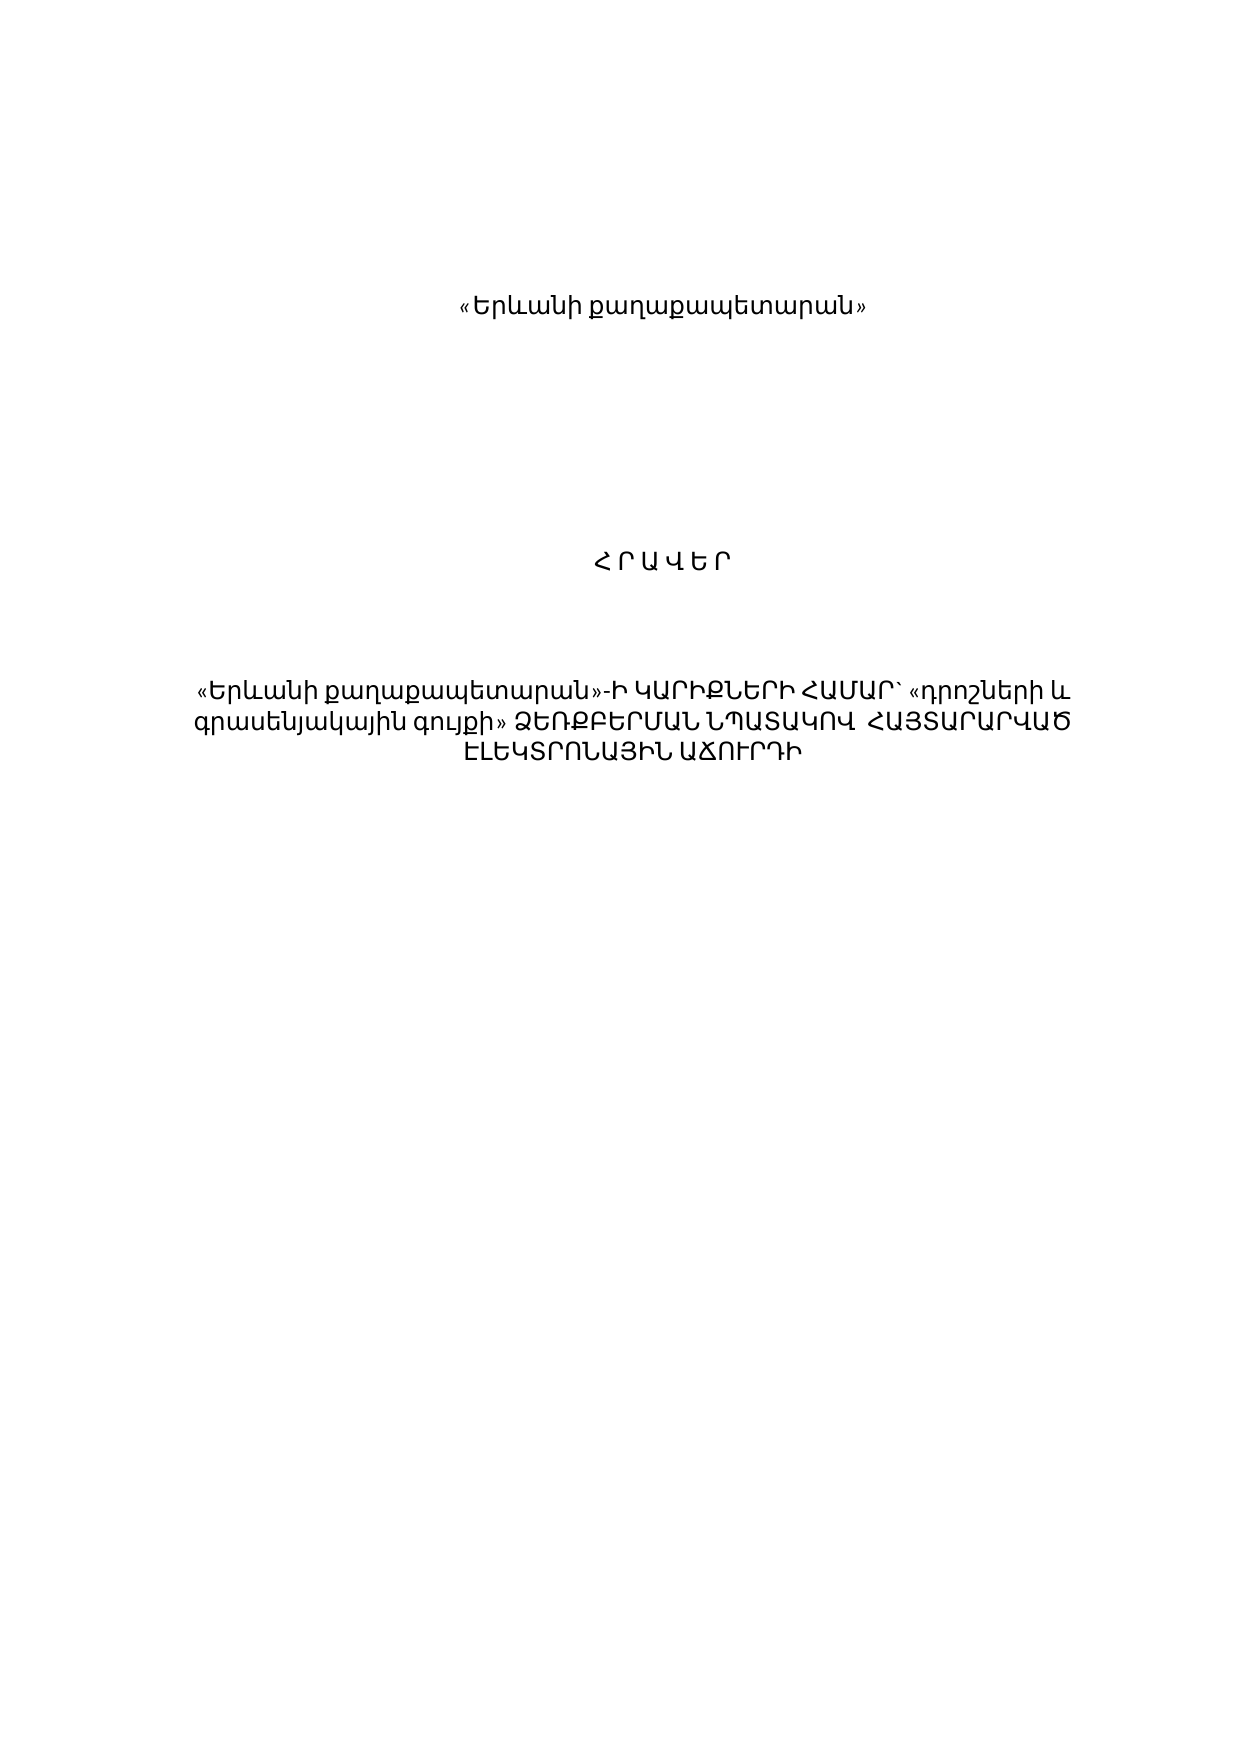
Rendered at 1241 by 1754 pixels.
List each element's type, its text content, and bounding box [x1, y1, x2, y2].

text Հ Ր Ա Վ Ե Ր [94, 546, 1172, 577]
text « Երևանի քաղաքապետարան» [94, 290, 1172, 321]
text «Երևանի քաղաքապետարան»-Ի ԿԱՐԻՔՆԵՐԻ ՀԱՄԱՐ` «դրոշների և գրասենյակային գույքի» ՁԵՌՔԲԵՐՄԱՆ ՆՊԱՏԱԿՈՎ ՀԱՅՏԱՐԱՐՎԱԾ ԷԼԵԿՏՐՈՆԱՅԻՆ ԱՃՈՒՐԴԻ [94, 676, 1172, 767]
